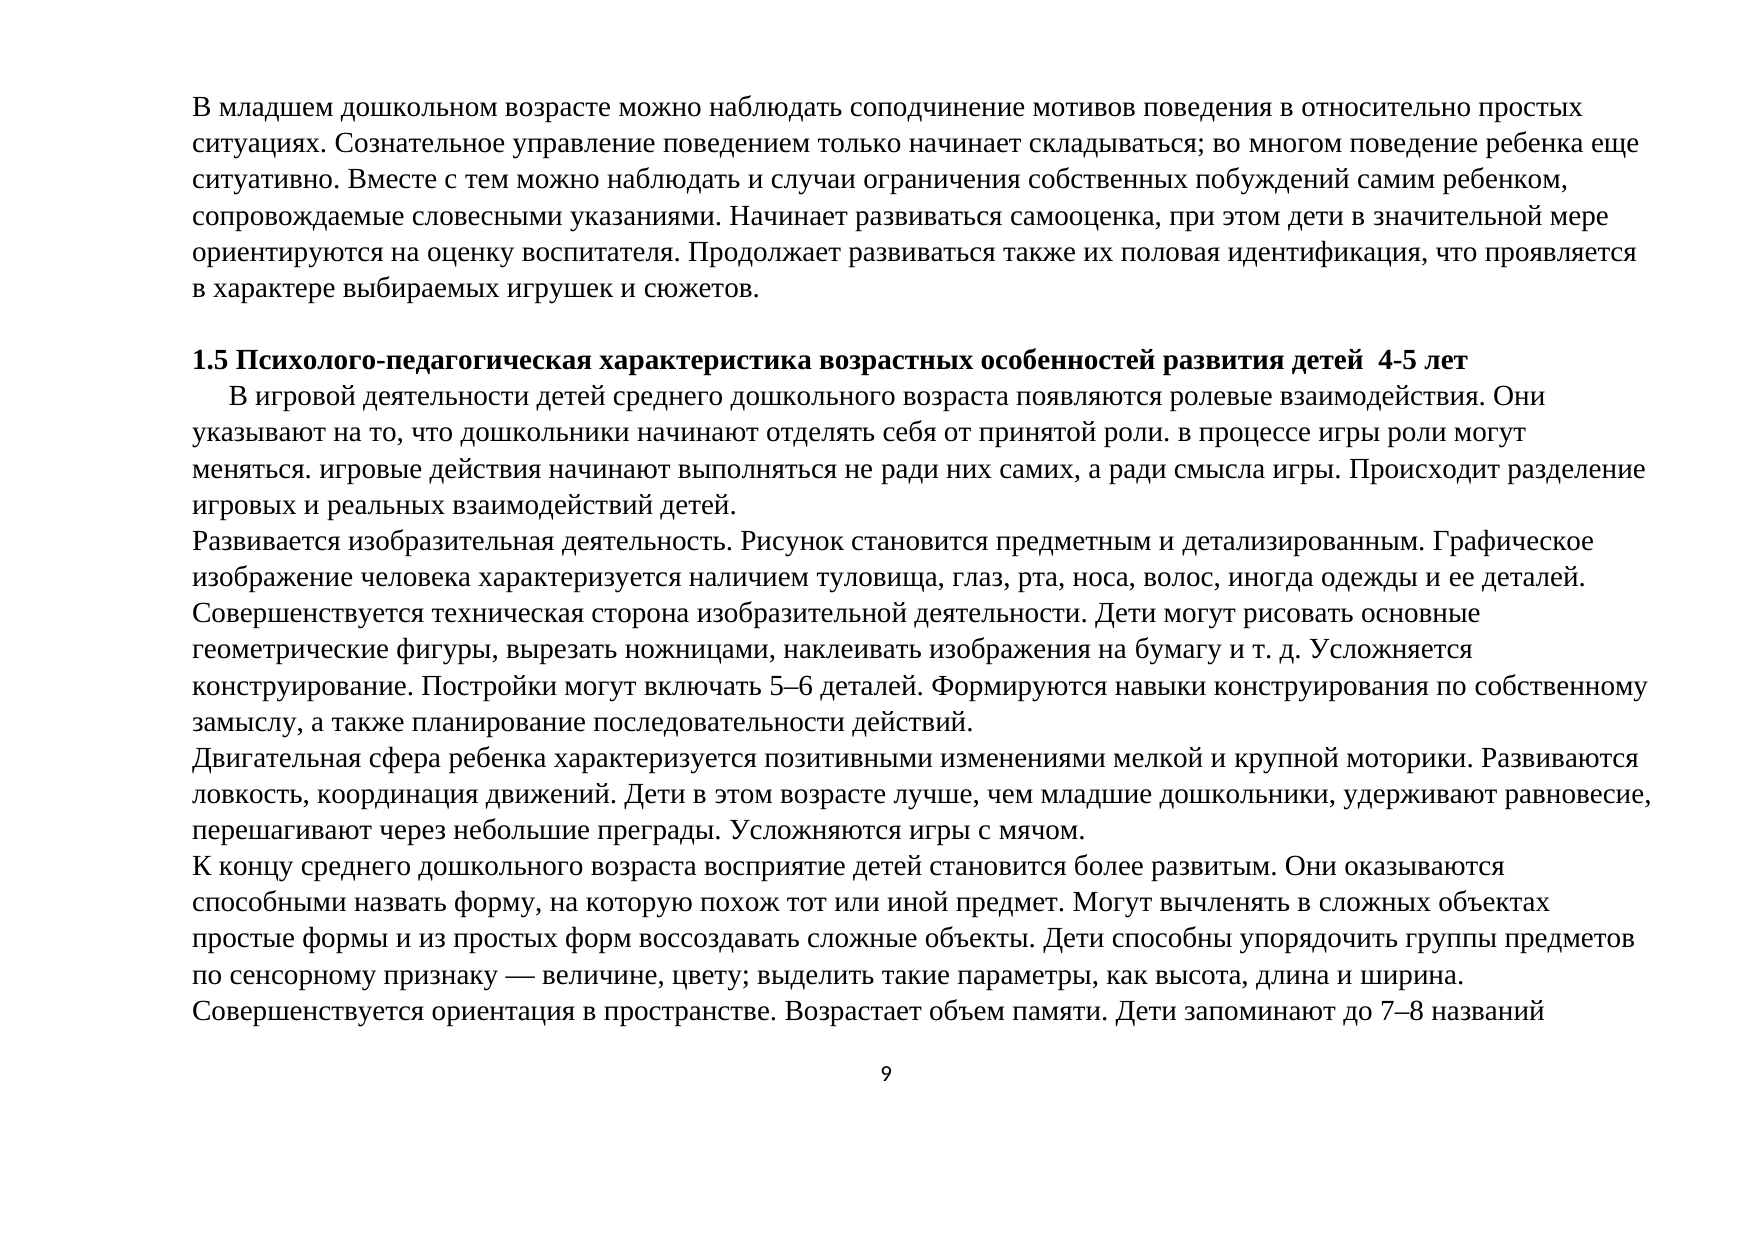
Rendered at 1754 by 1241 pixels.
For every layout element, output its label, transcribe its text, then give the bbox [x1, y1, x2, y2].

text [192, 848, 1653, 1026]
text В младшем дошкольном возрасте можно наблюдать соподчинение мотивов поведения в относительно простых ситуациях. Сознательное управление поведением только начинает складываться; во многом поведение ребенка еще ситуативно. Вместе с тем можно наблюдать и случаи ограничения собственных побуждений самим ребенком, сопровождаемые словесными указаниями. Начинает развиваться самооценка, при этом дети в значительной мере ориентируются на оценку воспитателя. Продолжает развиваться также их половая идентификация, что проявляется в характере выбираемых игрушек и сюжетов. [192, 89, 1653, 303]
text 1.5 Психолого-педагогическая характеристика возрастных особенностей развития детей 4-5 лет [192, 342, 1653, 376]
text Развивается изобразительная деятельность. Рисунок становится предметным и детализированным. Графическое изображение человека характеризуется наличием туловища, глаз, рта, носа, волос, иногда одежды и ее деталей. Совершенствуется техническая сторона изобразительной деятельности. Дети могут рисовать основные геометрические фигуры, вырезать ножницами, наклеивать изображения на бумагу и т. д. Усложняется конструирование. Постройки могут включать 5–6 деталей. Формируются навыки конструирования по собственному замыслу, а также планирование последовательности действий. [192, 523, 1653, 737]
text Двигательная сфера ребенка характеризуется позитивными изменениями мелкой и крупной моторики. Развиваются ловкость, координация движений. Дети в этом возрасте лучше, чем младшие дошкольники, удерживают равновесие, перешагивают через небольшие преграды. Усложняются игры с мячом. [192, 740, 1653, 846]
text В игровой деятельности детей среднего дошкольного возраста появляются ролевые взаимодействия. Они указывают на то, что дошкольники начинают отделять себя от принятой роли. в процессе игры роли могут меняться. игровые действия начинают выполняться не ради них самих, а ради смысла игры. Происходит разделение игровых и реальных взаимодействий детей. [192, 378, 1653, 520]
